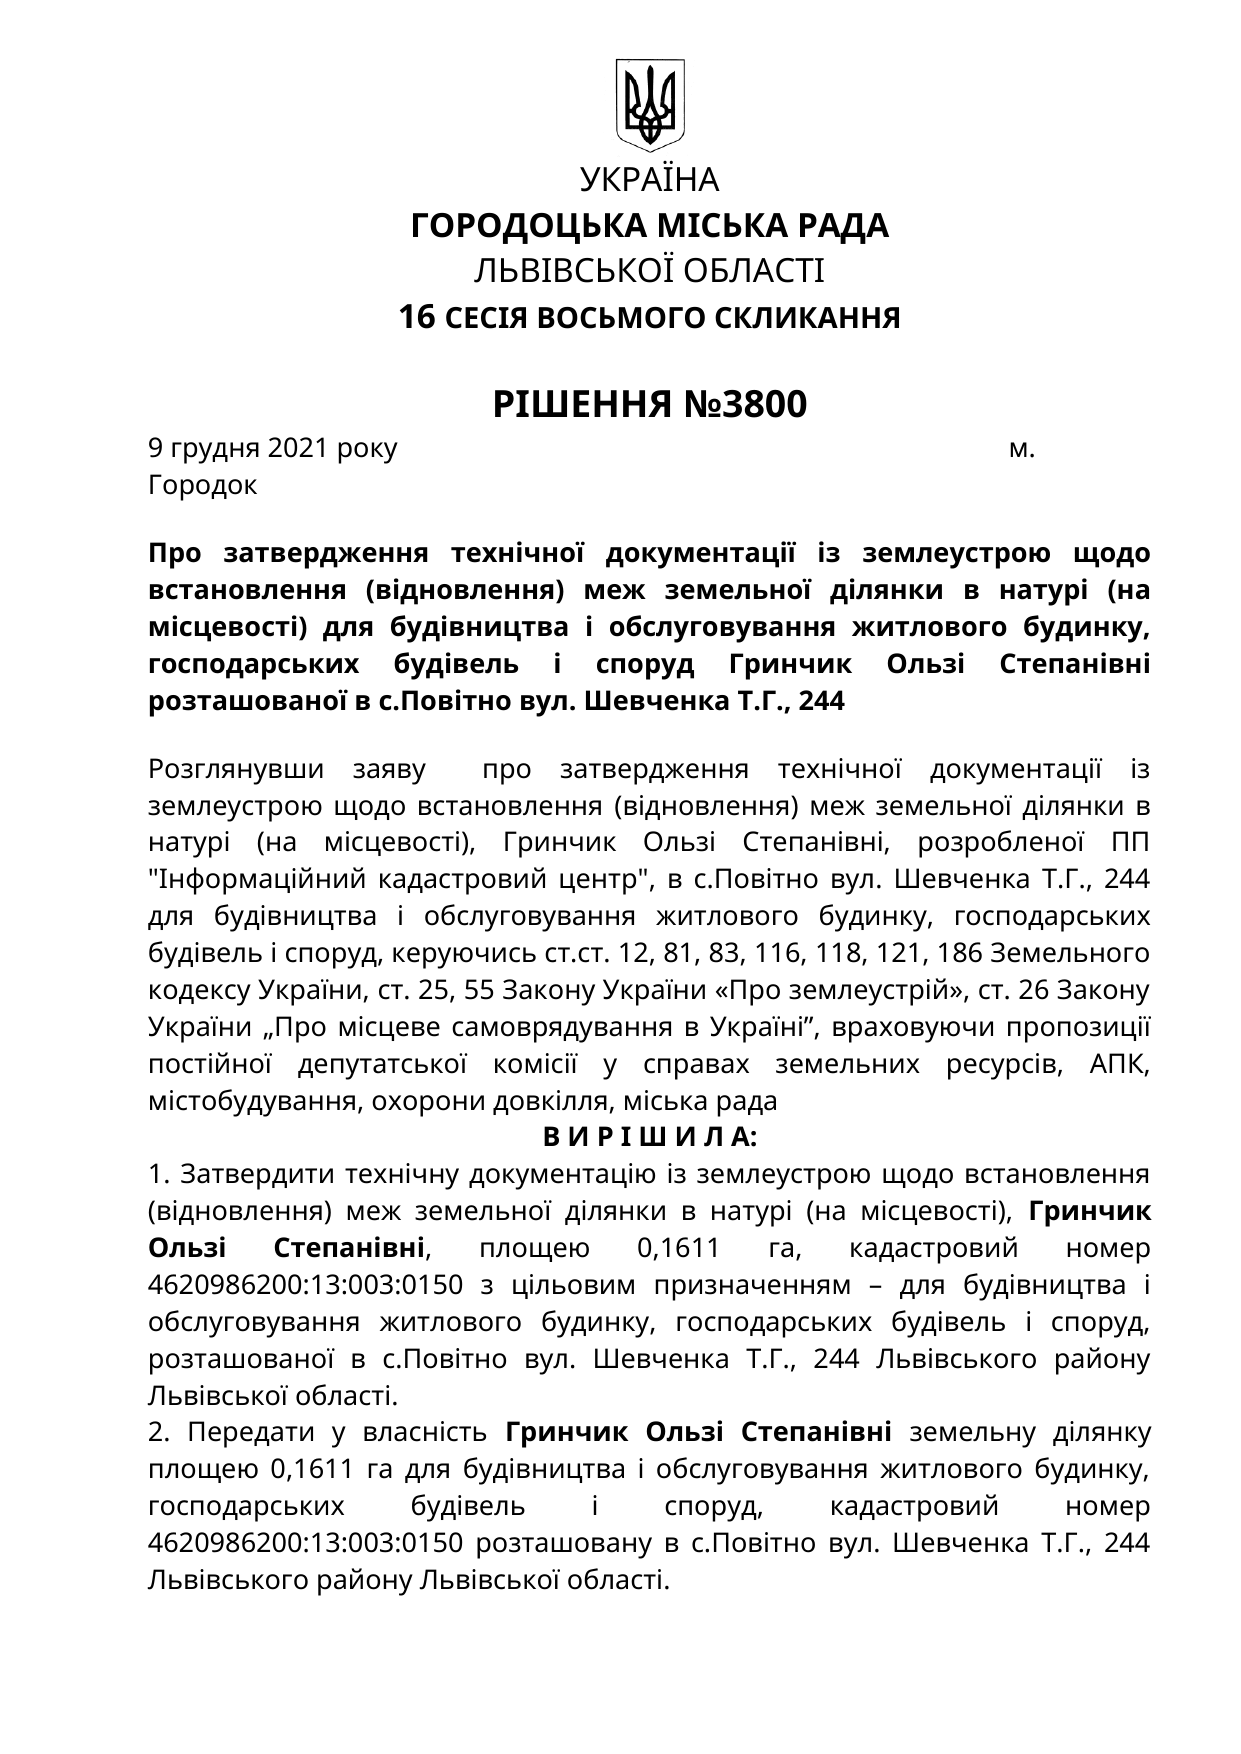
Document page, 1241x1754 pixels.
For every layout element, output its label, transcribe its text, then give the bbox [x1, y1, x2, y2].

text 16 сесія восьмого скликання [148, 292, 1152, 338]
text 9 грудня 2021 року м. Городок [148, 429, 1152, 502]
text Про затвердження технічної документації із землеустрою щодо встановлення (відновлення) меж земельної ділянки в натурі (на місцевості) для будівництва і обслуговування житлового будинку, господарських будівель і споруд Гринчик Ользі Степанівні розташованої в с.Повітно вул. Шевченка Т.Г., 244 [148, 533, 1152, 718]
text УКРАЇНА [148, 156, 1152, 202]
text ЛЬВІВСЬКОЇ ОБЛАСТІ [148, 247, 1152, 292]
text 2. Передати у власність Гринчик Ользі Степанівні земельну ділянку площею 0,1611 га для будівництва і обслуговування житлового будинку, господарських будівель і споруд, кадастровий номер 4620986200:13:003:0150 розташовану в с.Повітно вул. Шевченка Т.Г., 244 Львівського району Львівської області. [148, 1413, 1152, 1597]
text РІШЕННЯ №3800 [148, 378, 1152, 429]
text 1. Затвердити технічну документацію із землеустрою щодо встановлення (відновлення) меж земельної ділянки в натурі (на місцевості), Гринчик Ользі Степанівні, площею 0,1611 га, кадастровий номер 4620986200:13:003:0150 з цільовим призначенням – для будівництва і обслуговування житлового будинку, господарських будівель і споруд, розташованої в с.Повітно вул. Шевченка Т.Г., 244 Львівського району Львівської області. [148, 1155, 1152, 1413]
text ГОРОДОЦЬКА МІСЬКА РАДА [148, 202, 1152, 247]
text В И Р І Ш И Л А: [148, 1118, 1152, 1155]
text Розглянувши заяву про затвердження технічної документації із землеустрою щодо встановлення (відновлення) меж земельної ділянки в натурі (на місцевості), Гринчик Ользі Степанівні, розробленої ПП "Інформаційний кадастровий центр", в с.Повітно вул. Шевченка Т.Г., 244 для будівництва і обслуговування житлового будинку, господарських будівель і споруд, керуючись ст.ст. 12, 81, 83, 116, 118, 121, 186 Земельного кодексу України, ст. 25, 55 Закону України «Про землеустрій», ст. 26 Закону України „Про місцеве самоврядування в Україні”, враховуючи пропозиції постійної депутатської комісії у справах земельних ресурсів, АПК, містобудування, охорони довкілля, міська рада [148, 749, 1152, 1118]
picture [603, 53, 696, 157]
